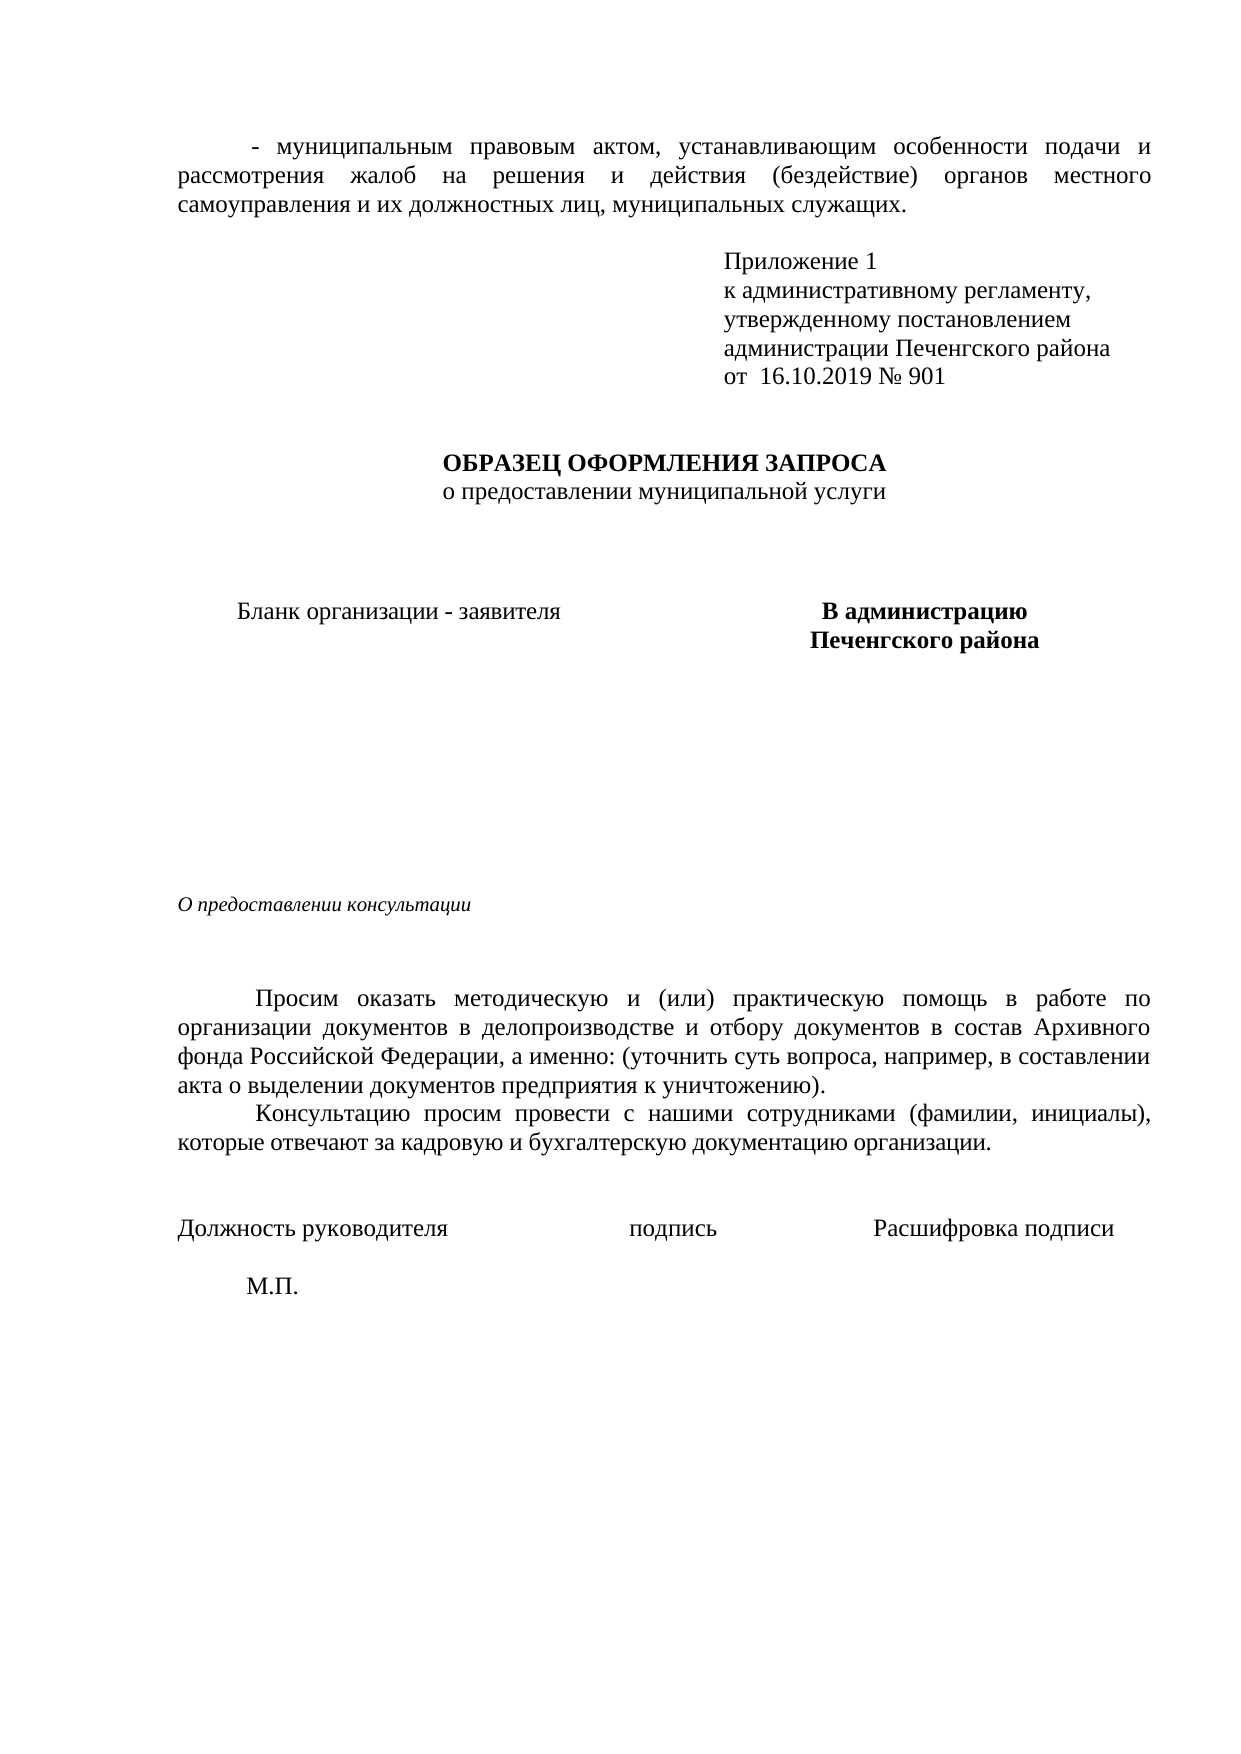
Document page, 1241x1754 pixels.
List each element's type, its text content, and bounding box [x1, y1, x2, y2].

text образец оформления запроса [177, 448, 1152, 476]
text - муниципальным правовым актом, устанавливающим особенности подачи и рассмотрения жалоб на решения и действия (бездействие) органов местного самоуправления и их должностных лиц, муниципальных служащих. [177, 131, 1152, 218]
text от 16.10.2019 № 901 [723, 361, 1152, 390]
text утвержденному постановлением [723, 304, 1152, 333]
text Просим оказать методическую и (или) практическую помощь в работе по организации документов в делопроизводстве и отбору документов в состав Архивного фонда Российской Федерации, а именно: (уточнить суть вопроса, например, в составлении акта о выделении документов предприятия к уничтожению). [177, 983, 1152, 1098]
text М.П. [177, 1271, 1152, 1300]
text к административному регламенту, [723, 275, 1152, 304]
text О предоставлении консультации [177, 892, 1152, 916]
text Консультацию просим провести с нашими сотрудниками (фамилии, инициалы), которые отвечают за кадровую и бухгалтерскую документацию организации. [177, 1098, 1152, 1156]
text Должность руководителя подпись Расшифровка подписи [177, 1213, 1152, 1242]
table_header Бланк организации - заявителя [133, 568, 664, 892]
text о предоставлении муниципальной услуги [177, 476, 1152, 505]
text администрации Печенгского района [723, 333, 1152, 361]
text Приложение 1 [723, 246, 1152, 275]
table_header В администрацию Печенгского района [665, 568, 1152, 892]
